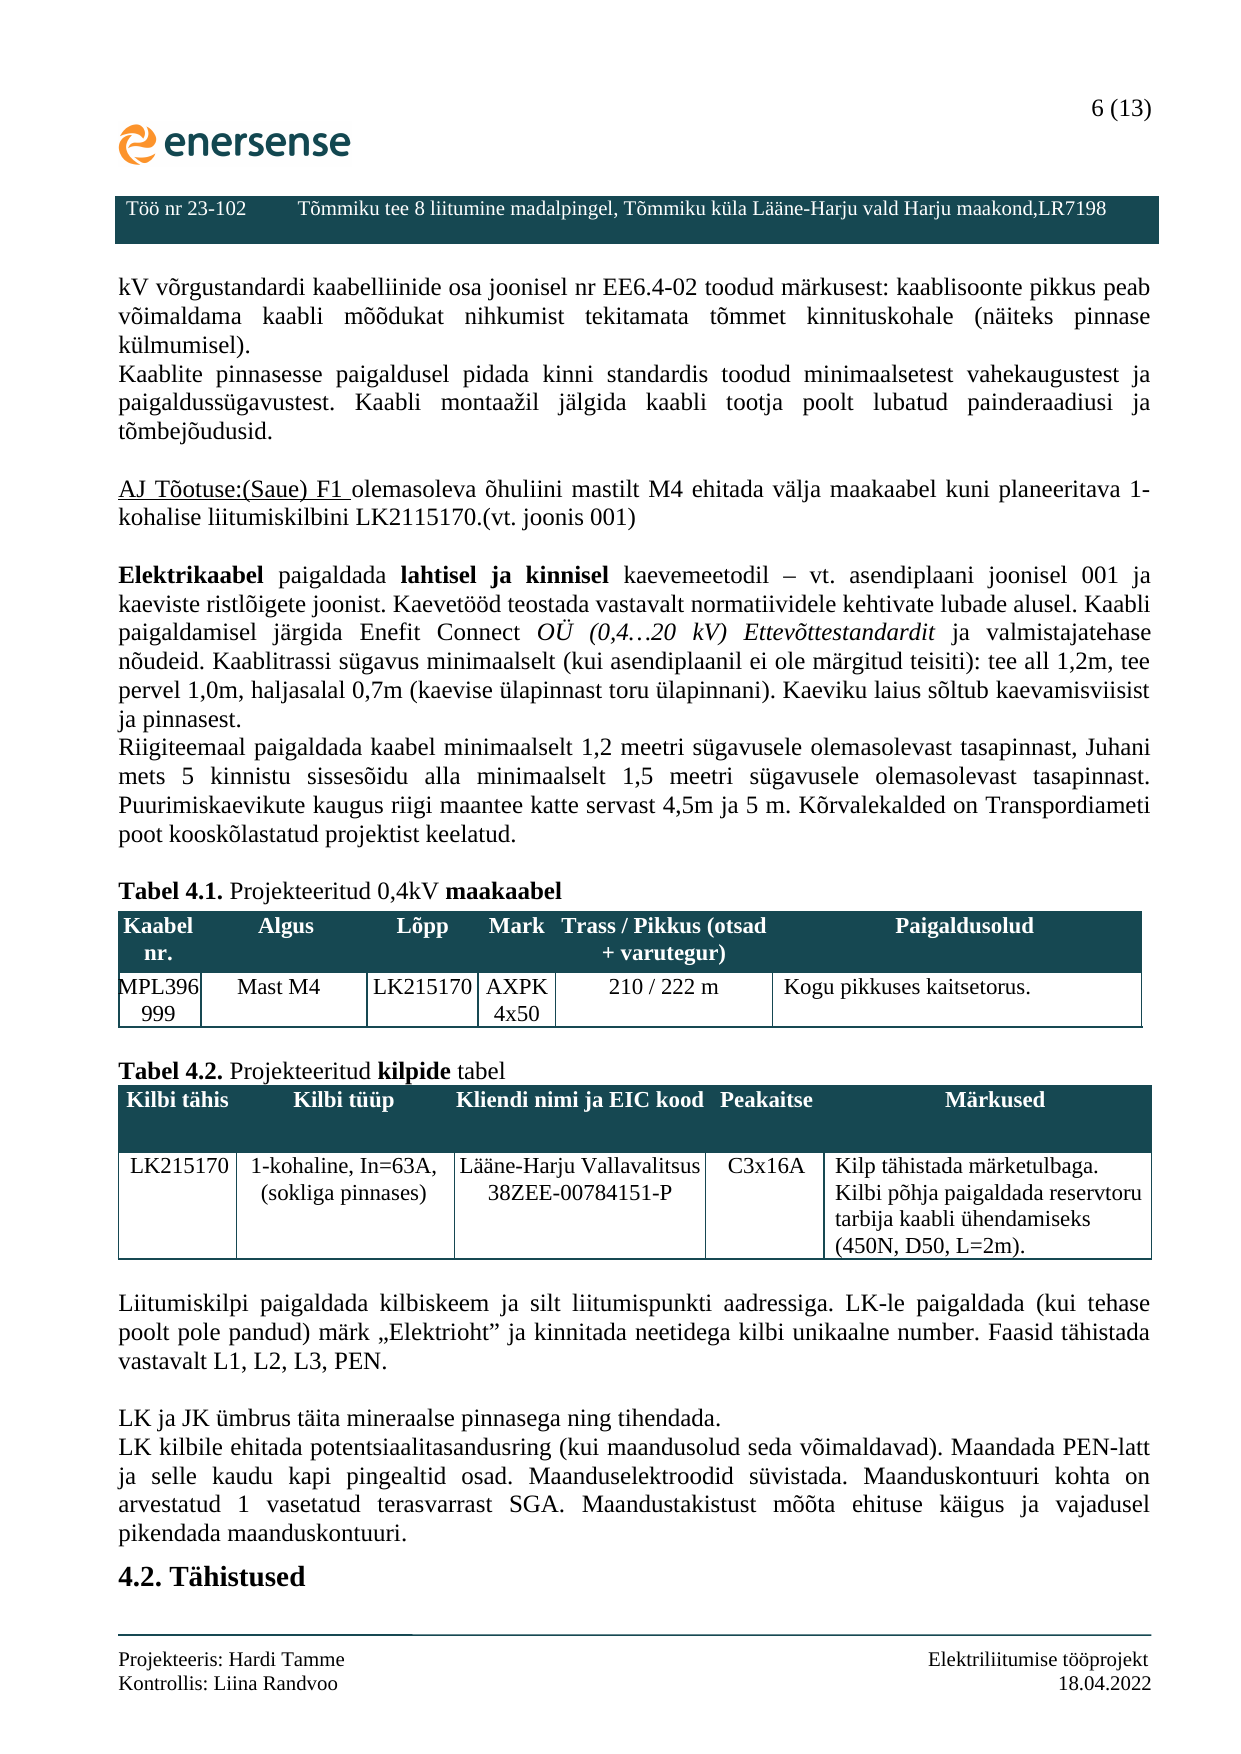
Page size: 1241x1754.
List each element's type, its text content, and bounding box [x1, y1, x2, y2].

table_cell Lääne-Harju Vallavalitsus 38ZEE-00784151-P [455, 1153, 705, 1258]
text LK ja JK ümbrus täita mineraalse pinnasega ning tihendada. [118, 1403, 1152, 1432]
subtitle Tähistused [118, 1559, 1152, 1593]
table_header Paigaldusolud [772, 912, 1141, 972]
text Riigiteemaal paigaldada kaabel minimaalselt 1,2 meetri sügavusele olemasolevast tasapinnast, Juhani mets 5 kinnistu sissesõidu alla minimaalselt 1,5 meetri sügavusele olemasolevast tasapinnast. Puurimiskaevikute kaugus riigi maantee katte servast 4,5m ja 5 m. Kõrvalekalded on Transpordiameti poot kooskõlastatud projektist keelatud. [118, 732, 1152, 847]
table_header Kliendi nimi ja EIC kood [455, 1086, 705, 1152]
table_header Kaabel nr. [119, 912, 201, 972]
text Elektrikaabel paigaldada lahtisel ja kinnisel kaevemeetodil – vt. asendiplaani joonisel 001 ja kaeviste ristlõigete joonist. Kaevetööd teostada vastavalt normatiividele kehtivate lubade alusel. Kaabli paigaldamisel järgida Enefit Connect OÜ (0,4…20 kV) Ettevõttestandardit ja valmistajatehase nõudeid. Kaablitrassi sügavus minimaalselt (kui asendiplaanil ei ole märgitud teisiti): tee all 1,2m, tee pervel 1,0m, haljasalal 0,7m (kaevise ülapinnast toru ülapinnani). Kaeviku laius sõltub kaevamisviisist ja pinnasest. [118, 560, 1152, 732]
table_cell LK215170 [368, 973, 477, 1026]
table_header Lõpp [367, 912, 478, 972]
table_header Märkused [825, 1086, 1151, 1152]
table_header Algus [201, 912, 367, 972]
text Tabel 4.1. Projekteeritud 0,4kV maakaabel [118, 876, 1152, 905]
table_cell Kilp tähistada märketulbaga. Kilbi põhja paigaldada reservtoru tarbija kaabli ühendamiseks (450N, D50, L=2m). [825, 1153, 1151, 1258]
table_cell AXPK 4x50 [479, 973, 555, 1026]
table_cell MPL396999 [120, 973, 200, 1026]
table_cell Mast M4 [202, 973, 366, 1026]
text Liitumiskilpi paigaldada kilbiskeem ja silt liitumispunkti aadressiga. LK-le paigaldada (kui tehase poolt pole pandud) märk „Elektrioht” ja kinnitada neetidega kilbi unikaalne number. Faasid tähistada vastavalt L1, L2, L3, PEN. [118, 1288, 1152, 1374]
text Tabel 4.2. Projekteeritud kilpide tabel [118, 1056, 1152, 1085]
table_cell LK215170 [119, 1153, 236, 1258]
table_header Kilbi tüüp [237, 1086, 454, 1152]
table_header Peakaitse [706, 1086, 823, 1152]
table_cell Kogu pikkuses kaitsetorus. [773, 973, 1141, 1026]
table_cell 1-kohaline, In=63A, (sokliga pinnases) [237, 1153, 454, 1258]
table_header Mark [478, 912, 555, 972]
picture [118, 121, 353, 167]
table_cell 210 / 222 m [556, 973, 772, 1026]
text LK kilbile ehitada potentsiaalitasandusring (kui maandusolud seda võimaldavad). Maandada PEN-latt ja selle kaudu kapi pingealtid osad. Maanduselektroodid süvistada. Maanduskontuuri kohta on arvestatud 1 vasetatud terasvarrast SGA. Maandustakistust mõõta ehituse käigus ja vajadusel pikendada maanduskontuuri. [118, 1432, 1152, 1547]
text AJ Tõotuse:(Saue) F1 olemasoleva õhuliini mastilt M4 ehitada välja maakaabel kuni planeeritava 1-kohalise liitumiskilbini LK2115170.(vt. joonis 001) [118, 474, 1152, 531]
table_header Kilbi tähis [119, 1086, 236, 1152]
text Kaablite pinnasesse paigaldusel pidada kinni standardis toodud minimaalsetest vahekaugustest ja paigaldussügavustest. Kaabli montaažil jälgida kaabli tootja poolt lubatud painderaadiusi ja tõmbejõudusid. [118, 359, 1152, 445]
table_header Trass / Pikkus (otsad + varutegur) [555, 912, 772, 972]
table_cell C3x16A [706, 1153, 823, 1258]
